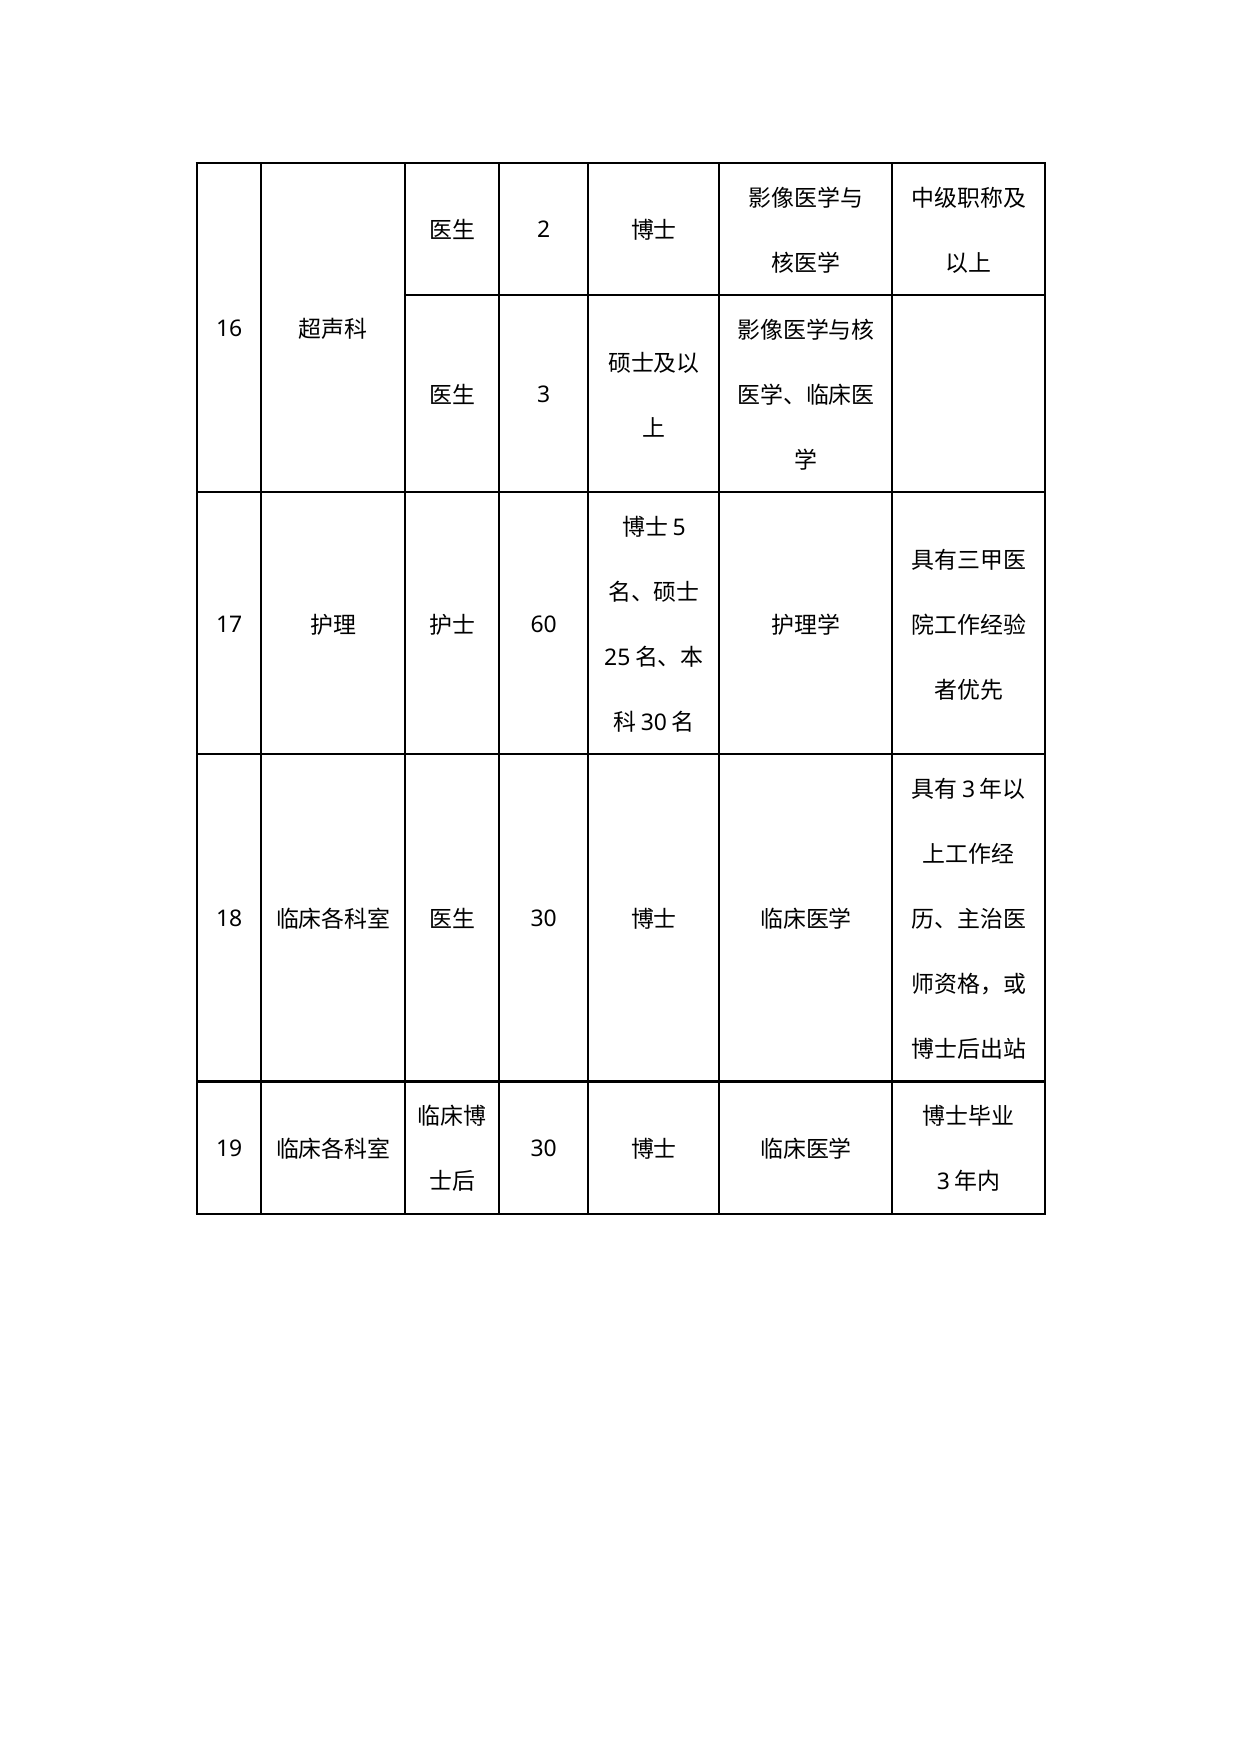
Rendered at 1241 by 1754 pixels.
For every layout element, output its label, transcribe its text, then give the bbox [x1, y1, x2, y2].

table_cell 临床博士后 [406, 1083, 498, 1212]
table_cell 护士 [406, 493, 498, 753]
table_cell 博士 [589, 755, 718, 1080]
table_cell 临床医学 [720, 755, 891, 1080]
table_cell 60 [500, 493, 587, 753]
table_cell 博士 [589, 1083, 718, 1212]
table_cell 影像医学与核医学、临床医学 [720, 296, 891, 491]
table_cell 影像医学与 核医学 [720, 164, 891, 294]
table_cell 具有3年以上工作经历、主治医师资格，或博士后出站 [893, 755, 1044, 1080]
table_cell 超声科 [262, 164, 404, 491]
table_cell [893, 296, 1044, 491]
table_cell 医生 [406, 164, 498, 294]
table_cell 硕士及以上 [589, 296, 718, 491]
table_cell 18 [198, 755, 260, 1080]
table_cell 17 [198, 493, 260, 753]
table_cell 3 [500, 296, 587, 491]
table_cell 博士5名、硕士25名、本科30名 [589, 493, 718, 753]
table_cell 护理学 [720, 493, 891, 753]
table_cell 临床各科室 [262, 1083, 404, 1212]
table_cell 临床各科室 [262, 755, 404, 1080]
table_cell 医生 [406, 296, 498, 491]
table_cell 临床医学 [720, 1083, 891, 1212]
table_cell 医生 [406, 755, 498, 1080]
table_cell 具有三甲医院工作经验者优先 [893, 493, 1044, 753]
table_cell 16 [198, 164, 260, 491]
table_cell 博士毕业 3年内 [893, 1083, 1044, 1212]
table_cell 2 [500, 164, 587, 294]
table_cell 19 [198, 1083, 260, 1212]
table_cell 30 [500, 755, 587, 1080]
table_cell 30 [500, 1083, 587, 1212]
table_cell 博士 [589, 164, 718, 294]
table_cell 中级职称及以上 [893, 164, 1044, 294]
table_cell 护理 [262, 493, 404, 753]
